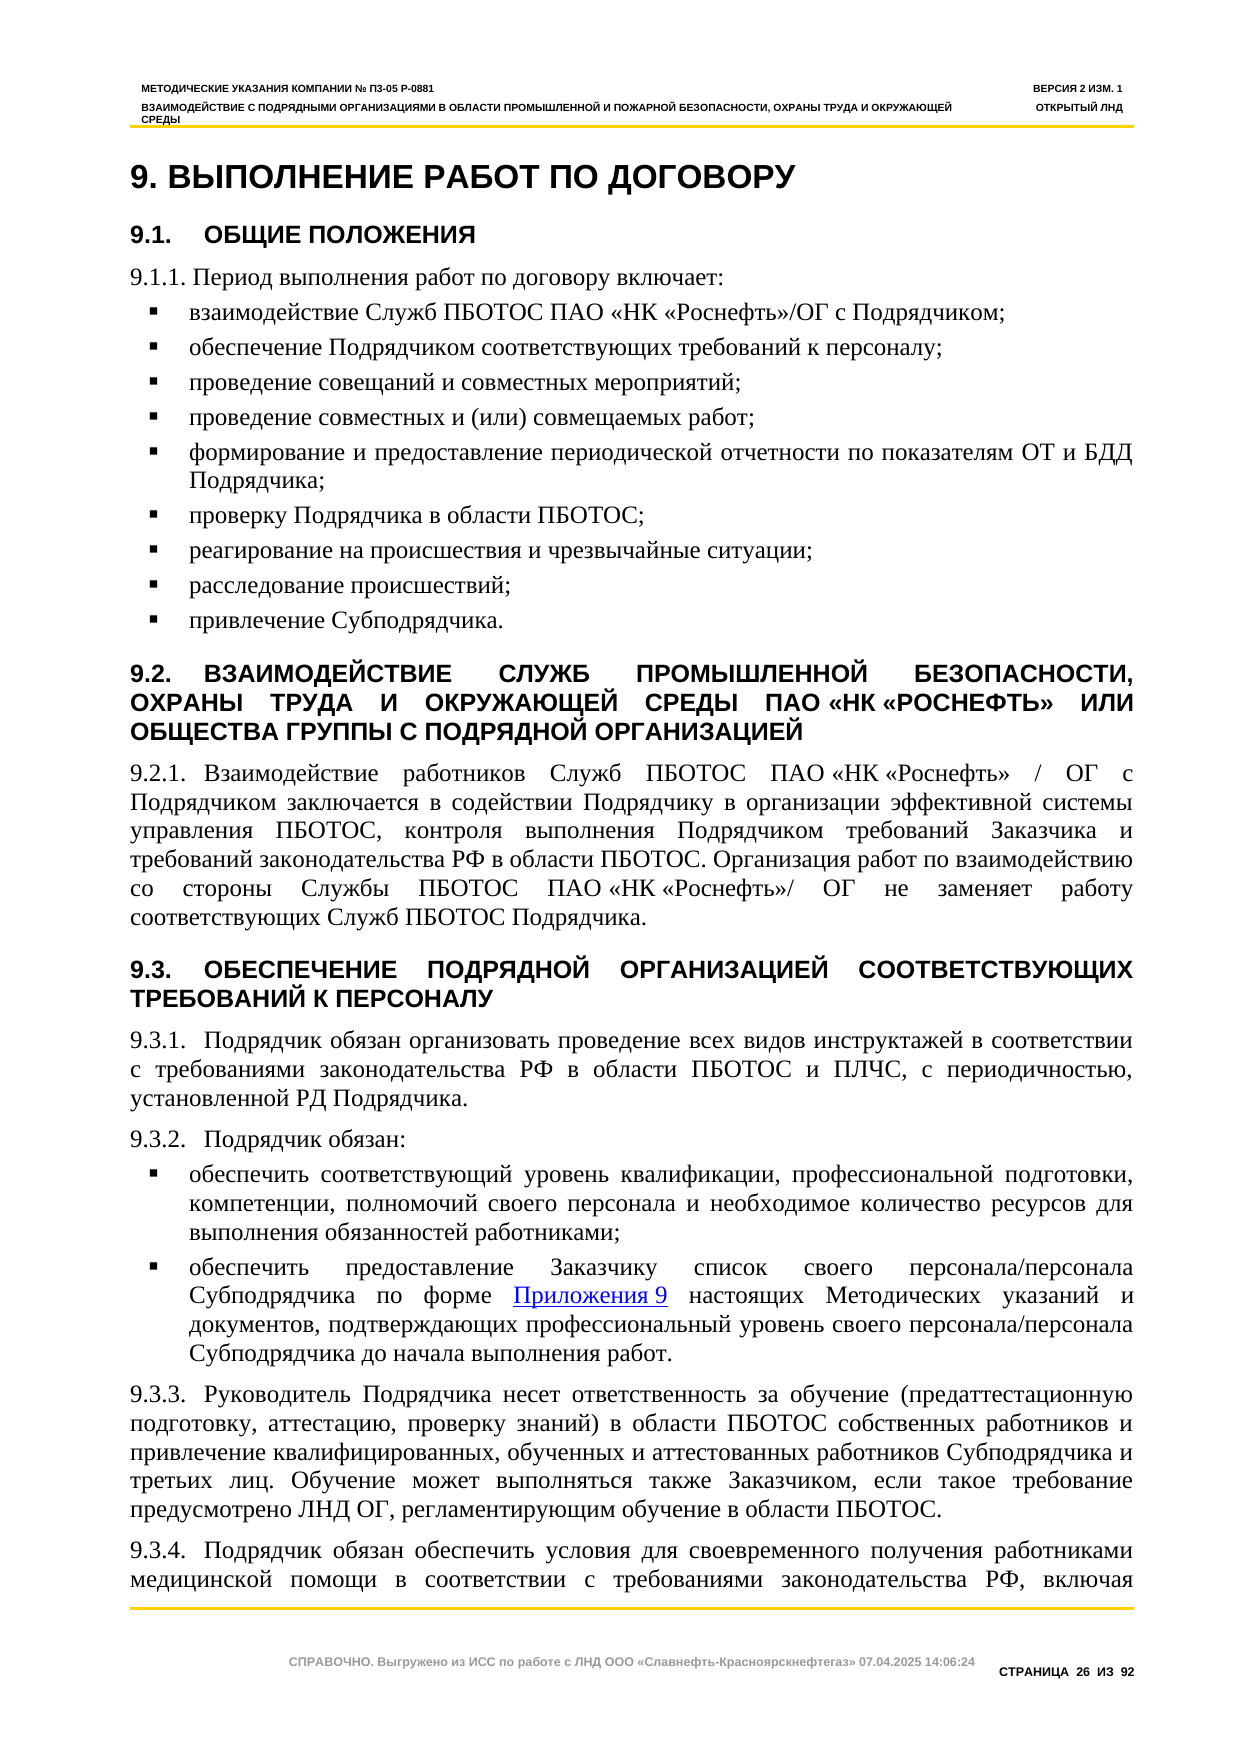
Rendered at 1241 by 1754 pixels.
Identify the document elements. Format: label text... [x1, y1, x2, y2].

list Подрядчик обязан: [130, 1124, 1134, 1153]
list ВЫПОЛНЕНИЕ РАБОТ ПО ДОГОВОРУ [130, 157, 1134, 196]
list привлечение Субподрядчика. [148, 606, 1134, 634]
list реагирование на происшествия и чрезвычайные ситуации; [148, 536, 1134, 564]
subtitle ВЗАИМОДЕЙСТВИЕ СЛУЖБ ПРОМЫШЛЕННОЙ БЕЗОПАСНОСТИ, ОХРАНЫ ТРУДА И ОКРУЖАЮЩЕЙ СРЕДЫ ПАО «НК «РОСНЕФТЬ» ИЛИ ОБЩЕСТВА ГРУППЫ С ПОДРЯДНОЙ ОРГАНИЗАЦИЕЙ [130, 659, 1134, 746]
list взаимодействие Служб ПБОТОС ПАО «НК «Роснефть»/ОГ с Подрядчиком; [148, 297, 1134, 326]
text 9.1.1. Период выполнения работ по договору включает: [130, 262, 1134, 291]
list Подрядчик обязан организовать проведение всех видов инструктажей в соответствии с требованиями законодательства РФ в области ПБОТОС и ПЛЧС, с периодичностью, установленной РД Подрядчика. [130, 1026, 1134, 1112]
list обеспечение Подрядчиком соответствующих требований к персоналу; [148, 332, 1134, 361]
list расследование происшествий; [148, 571, 1134, 599]
list обеспечить соответствующий уровень квалификации, профессиональной подготовки, компетенции, полномочий своего персонала и необходимое количество ресурсов для выполнения обязанностей работниками; [148, 1159, 1134, 1246]
list проведение совместных и (или) совмещаемых работ; [148, 402, 1134, 431]
list обеспечить предоставление Заказчику список своего персонала/персонала Субподрядчика по форме Приложения 9 настоящих Методических указаний и документов, подтверждающих профессиональный уровень своего персонала/персонала Субподрядчика до начала выполнения работ. [148, 1252, 1134, 1367]
subtitle ОБЕСПЕЧЕНИЕ ПОДРЯДНОЙ ОРГАНИЗАЦИЕЙ СООТВЕТСТВУЮЩИХ ТРЕБОВАНИЙ К ПЕРСОНАЛУ [130, 956, 1134, 1013]
list Взаимодействие работников Служб ПБОТОС ПАО «НК «Роснефть» / ОГ с Подрядчиком заключается в содействии Подрядчику в организации эффективной системы управления ПБОТОС, контроля выполнения Подрядчиком требований Заказчика и требований законодательства РФ в области ПБОТОС. Организация работ по взаимодействию со стороны Службы ПБОТОС ПАО «НК «Роснефть»/ ОГ не заменяет работу соответствующих Служб ПБОТОС Подрядчика. [130, 758, 1134, 931]
subtitle ОБЩИЕ ПОЛОЖЕНИЯ [130, 221, 1134, 249]
list проверку Подрядчика в области ПБОТОС; [148, 501, 1134, 529]
list проведение совещаний и совместных мероприятий; [148, 367, 1134, 396]
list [130, 1536, 1134, 1593]
list Руководитель Подрядчика несет ответственность за обучение (предаттестационную подготовку, аттестацию, проверку знаний) в области ПБОТОС собственных работников и привлечение квалифицированных, обученных и аттестованных работников Субподрядчика и третьих лиц. Обучение может выполняться также Заказчиком, если такое требование предусмотрено ЛНД ОГ, регламентирующим обучение в области ПБОТОС. [130, 1379, 1134, 1523]
list формирование и предоставление периодической отчетности по показателям ОТ и БДД Подрядчика; [148, 437, 1134, 494]
